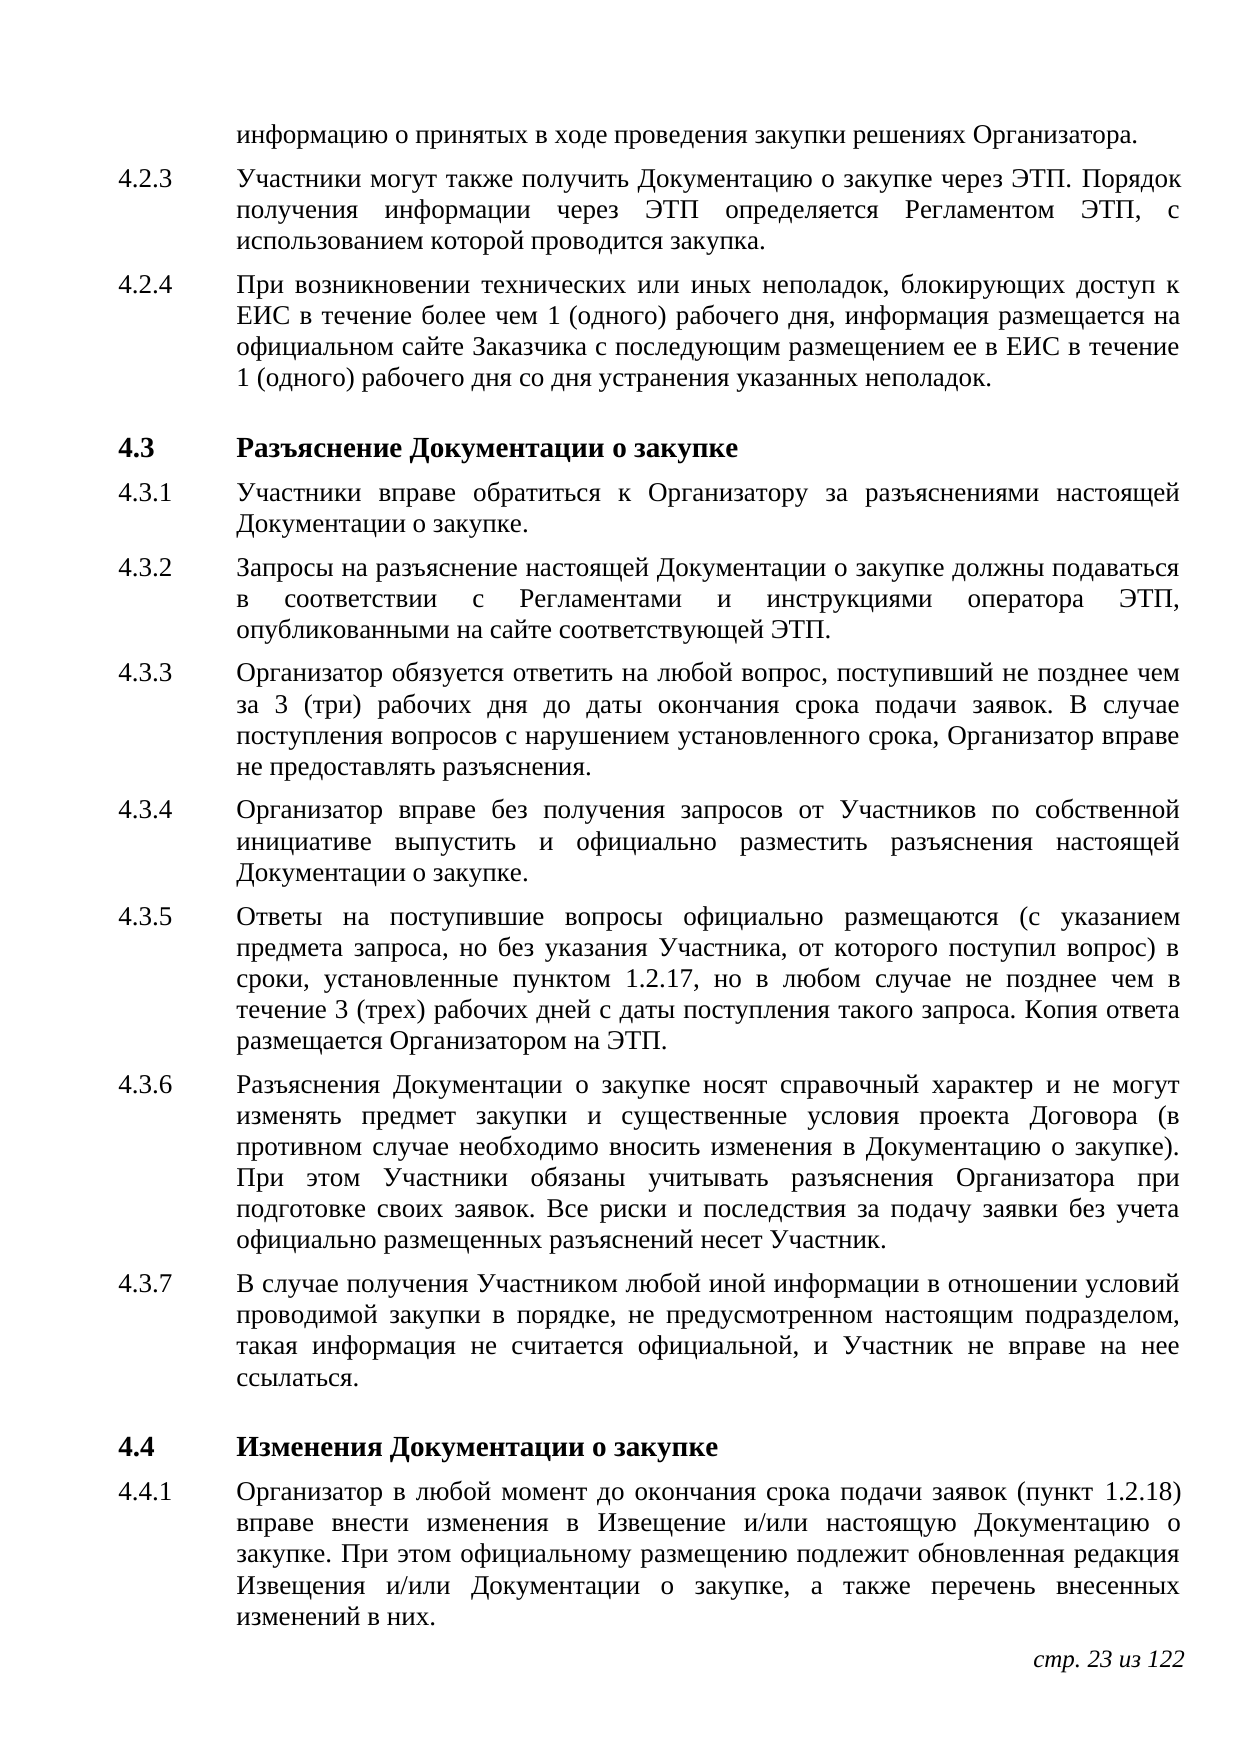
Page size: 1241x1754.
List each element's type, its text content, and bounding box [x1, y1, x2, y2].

text Ответы на поступившие вопросы официально размещаются (с указанием предмета запроса, но без указания Участника, от которого поступил вопрос) в сроки, установленные пунктом 1.2.17, но в любом случае не позднее чем в течение 3 (трех) рабочих дней с даты поступления такого запроса. Копия ответа размещается Организатором на ЭТП. [118, 899, 1181, 1055]
text Запросы на разъяснение настоящей Документации о закупке должны подаваться в соответствии с Регламентами и инструкциями оператора ЭТП, опубликованными на сайте соответствующей ЭТП. [118, 551, 1181, 644]
subtitle Разъяснение Документации о закупке [118, 430, 1181, 463]
text Организатор обязуется ответить на любой вопрос, поступивший не позднее чем за 3 (три) рабочих дня до даты окончания срока подачи заявок. В случае поступления вопросов с нарушением установленного срока, Организатор вправе не предоставлять разъяснения. [118, 657, 1181, 781]
text В случае получения Участником любой иной информации в отношении условий проводимой закупки в порядке, не предусмотренном настоящим подразделом, такая информация не считается официальной, и Участник не вправе на нее ссылаться. [118, 1267, 1181, 1392]
text Разъяснения Документации о закупке носят справочный характер и не могут изменять предмет закупки и существенные условия проекта Договора (в противном случае необходимо вносить изменения в Документацию о закупке). При этом Участники обязаны учитывать разъяснения Организатора при подготовке своих заявок. Все риски и последствия за подачу заявки без учета официально размещенных разъяснений несет Участник. [118, 1068, 1181, 1255]
text При возникновении технических или иных неполадок, блокирующих доступ к ЕИС в течение более чем 1 (одного) рабочего дня, информация размещается на официальном сайте Заказчика с последующим размещением ее в ЕИС в течение 1 (одного) рабочего дня со дня устранения указанных неполадок. [118, 268, 1181, 392]
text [118, 118, 1181, 149]
text Организатор вправе без получения запросов от Участников по собственной инициативе выпустить и официально разместить разъяснения настоящей Документации о закупке. [118, 794, 1181, 887]
subtitle Изменения Документации о закупке [118, 1429, 1181, 1463]
text Участники вправе обратиться к Организатору за разъяснениями настоящей Документации о закупке. [118, 476, 1181, 538]
text Участники могут также получить Документацию о закупке через ЭТП. Порядок получения информации через ЭТП определяется Регламентом ЭТП, с использованием которой проводится закупка. [118, 162, 1181, 255]
text Организатор в любой момент до окончания срока подачи заявок (пункт 1.2.18) вправе внести изменения в Извещение и/или настоящую Документацию о закупке. При этом официальному размещению подлежит обновленная редакция Извещения и/или Документации о закупке, а также перечень внесенных изменений в них. [118, 1475, 1181, 1631]
